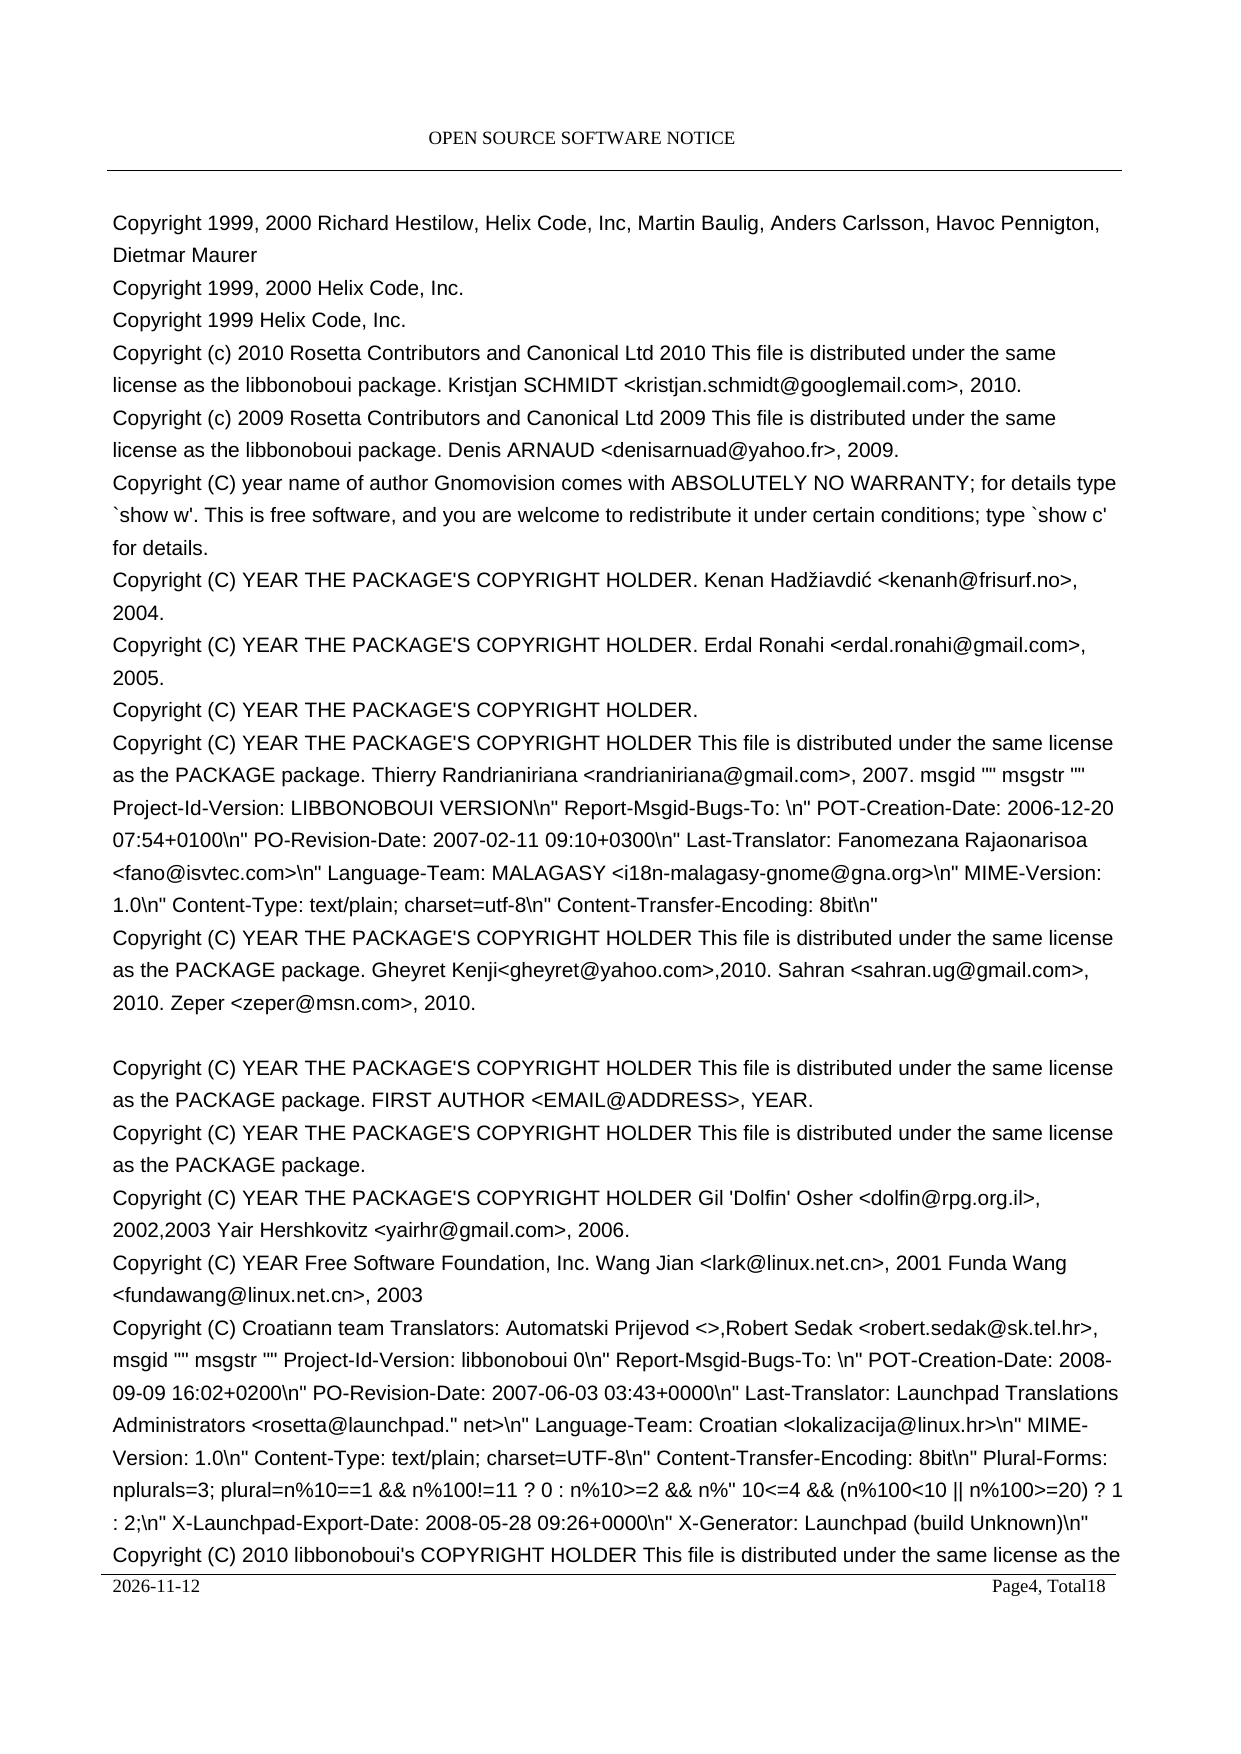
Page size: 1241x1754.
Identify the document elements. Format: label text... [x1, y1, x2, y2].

text Copyright 1999 Helix Code, Inc. [112, 304, 1128, 336]
text Copyright (C) YEAR Free Software Foundation, Inc. Wang Jian <lark@linux.net.cn>, 2001 Funda Wang <fundawang@linux.net.cn>, 2003 [112, 1246, 1128, 1311]
text Copyright (C) YEAR THE PACKAGE'S COPYRIGHT HOLDER This file is distributed under the same license as the PACKAGE package. [112, 1116, 1128, 1181]
text Copyright (C) Croatiann team Translators: Automatski Prijevod <>,Robert Sedak <robert.sedak@sk.tel.hr>, msgid "" msgstr "" Project-Id-Version: libbonoboui 0\n" Report-Msgid-Bugs-To: \n" POT-Creation-Date: 2008-09-09 16:02+0200\n" PO-Revision-Date: 2007-06-03 03:43+0000\n" Last-Translator: Launchpad Translations Administrators <rosetta@launchpad." net>\n" Language-Team: Croatian <lokalizacija@linux.hr>\n" MIME-Version: 1.0\n" Content-Type: text/plain; charset=UTF-8\n" Content-Transfer-Encoding: 8bit\n" Plural-Forms: nplurals=3; plural=n%10==1 && n%100!=11 ? 0 : n%10>=2 && n%" 10<=4 && (n%100<10 || n%100>=20) ? 1 : 2;\n" X-Launchpad-Export-Date: 2008-05-28 09:26+0000\n" X-Generator: Launchpad (build Unknown)\n" [112, 1311, 1128, 1539]
text Copyright (C) year name of author Gnomovision comes with ABSOLUTELY NO WARRANTY; for details type `show w'. This is free software, and you are welcome to redistribute it under certain conditions; type `show c' for details. [112, 466, 1128, 564]
text Copyright (c) 2010 Rosetta Contributors and Canonical Ltd 2010 This file is distributed under the same license as the libbonoboui package. Kristjan SCHMIDT <kristjan.schmidt@googlemail.com>, 2010. [112, 336, 1128, 401]
text Copyright 1999, 2000 Richard Hestilow, Helix Code, Inc, Martin Baulig, Anders Carlsson, Havoc Pennigton, Dietmar Maurer [112, 206, 1128, 271]
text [112, 1539, 1128, 1571]
text Copyright (C) YEAR THE PACKAGE'S COPYRIGHT HOLDER This file is distributed under the same license as the PACKAGE package. FIRST AUTHOR <EMAIL@ADDRESS>, YEAR. [112, 1051, 1128, 1116]
text Copyright (C) YEAR THE PACKAGE'S COPYRIGHT HOLDER. Erdal Ronahi <erdal.ronahi@gmail.com>, 2005. [112, 629, 1128, 694]
text Copyright (C) YEAR THE PACKAGE'S COPYRIGHT HOLDER Gil 'Dolfin' Osher <dolfin@rpg.org.il>, 2002,2003 Yair Hershkovitz <yairhr@gmail.com>, 2006. [112, 1181, 1128, 1246]
text Copyright 1999, 2000 Helix Code, Inc. [112, 271, 1128, 304]
text Copyright (C) YEAR THE PACKAGE'S COPYRIGHT HOLDER. [112, 694, 1128, 726]
text Copyright (c) 2009 Rosetta Contributors and Canonical Ltd 2009 This file is distributed under the same license as the libbonoboui package. Denis ARNAUD <denisarnuad@yahoo.fr>, 2009. [112, 401, 1128, 466]
text Copyright (C) YEAR THE PACKAGE'S COPYRIGHT HOLDER. Kenan Hadžiavdić <kenanh@frisurf.no>, 2004. [112, 564, 1128, 629]
text Copyright (C) YEAR THE PACKAGE'S COPYRIGHT HOLDER This file is distributed under the same license as the PACKAGE package. Thierry Randrianiriana <randrianiriana@gmail.com>, 2007. msgid "" msgstr "" Project-Id-Version: LIBBONOBOUI VERSION\n" Report-Msgid-Bugs-To: \n" POT-Creation-Date: 2006-12-20 07:54+0100\n" PO-Revision-Date: 2007-02-11 09:10+0300\n" Last-Translator: Fanomezana Rajaonarisoa <fano@isvtec.com>\n" Language-Team: MALAGASY <i18n-malagasy-gnome@gna.org>\n" MIME-Version: 1.0\n" Content-Type: text/plain; charset=utf-8\n" Content-Transfer-Encoding: 8bit\n" [112, 726, 1128, 921]
text Copyright (C) YEAR THE PACKAGE'S COPYRIGHT HOLDER This file is distributed under the same license as the PACKAGE package. Gheyret Kenji<gheyret@yahoo.com>,2010. Sahran <sahran.ug@gmail.com>, 2010. Zeper <zeper@msn.com>, 2010. [112, 921, 1128, 1051]
